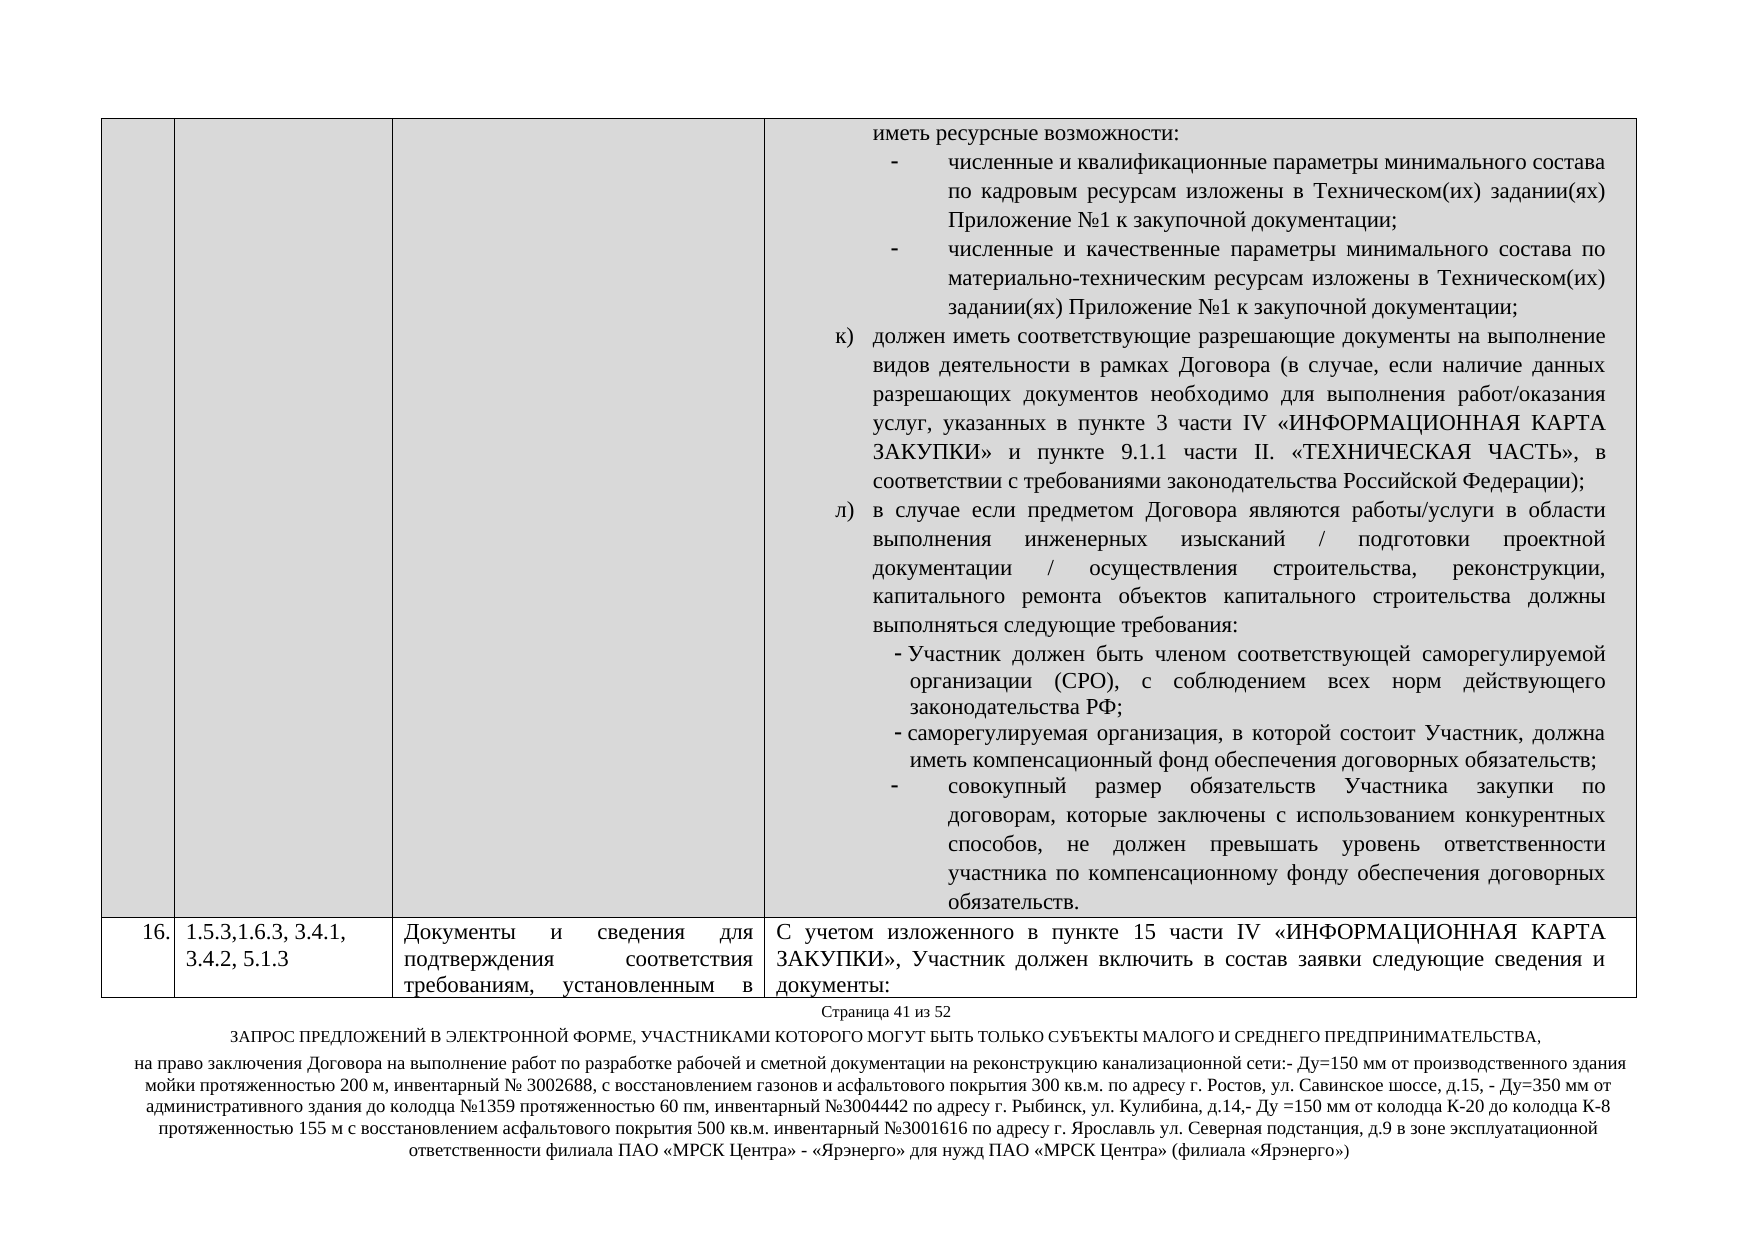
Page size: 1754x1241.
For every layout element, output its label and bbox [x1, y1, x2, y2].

table_cell [393, 119, 764, 917]
table_cell [393, 918, 764, 997]
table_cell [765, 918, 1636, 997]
table_cell [175, 918, 392, 997]
table_cell [102, 918, 174, 997]
table_cell [102, 119, 174, 917]
table_cell [765, 119, 1636, 917]
table_cell [175, 119, 392, 917]
